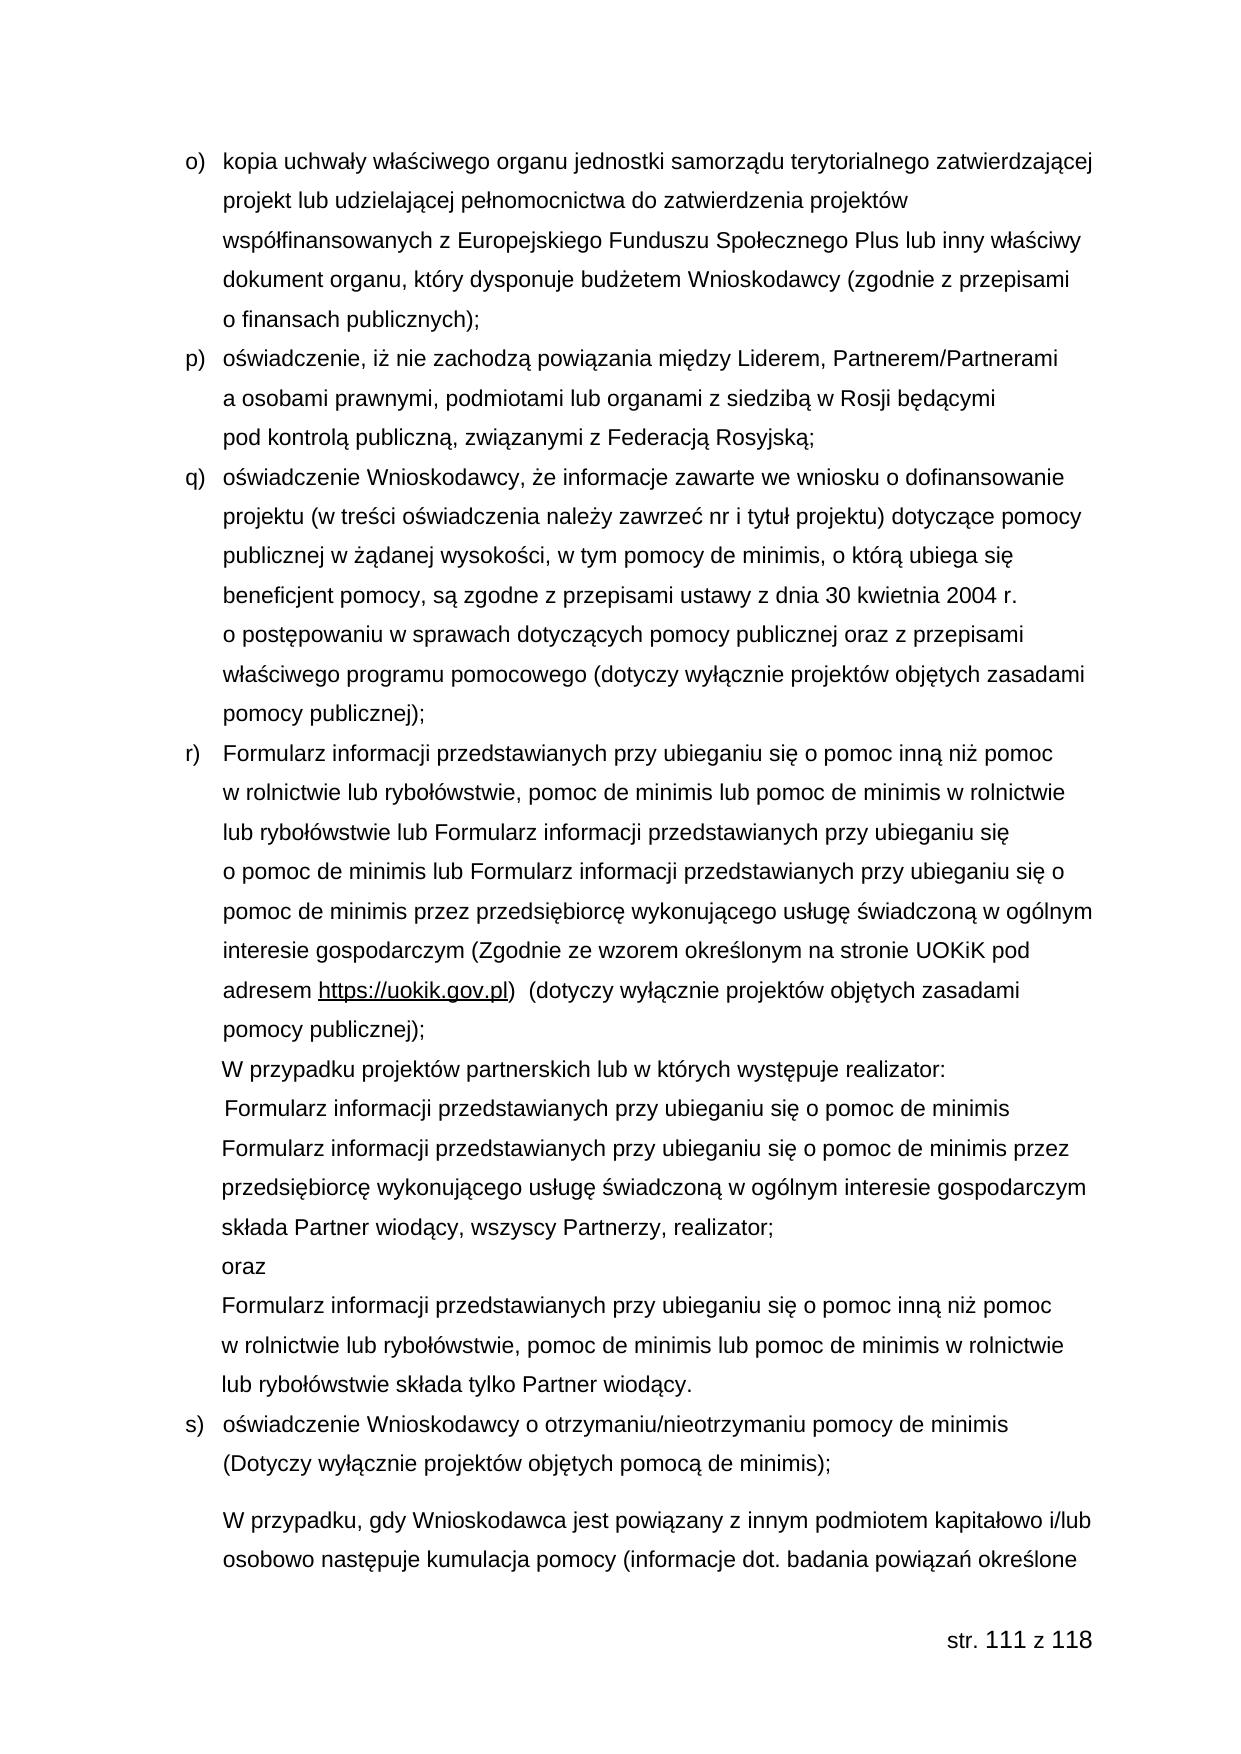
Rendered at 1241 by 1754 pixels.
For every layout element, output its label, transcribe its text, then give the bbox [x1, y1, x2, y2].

text W przypadku projektów partnerskich lub w których występuje realizator: [192, 1056, 1093, 1082]
list oświadczenie, iż nie zachodzą powiązania między Liderem, Partnerem/Partnerami a osobami prawnymi, podmiotami lub organami z siedzibą w Rosji będącymi pod kontrolą publiczną, związanymi z Federacją Rosyjską; [185, 345, 1093, 450]
list Formularz informacji przedstawianych przy ubieganiu się o pomoc inną niż pomoc w rolnictwie lub rybołówstwie, pomoc de minimis lub pomoc de minimis w rolnictwie lub rybołówstwie lub Formularz informacji przedstawianych przy ubieganiu się o pomoc de minimis lub Formularz informacji przedstawianych przy ubieganiu się o pomoc de minimis przez przedsiębiorcę wykonującego usługę świadczoną w ogólnym interesie gospodarczym (Zgodnie ze wzorem określonym na stronie UOKiK pod adresem https://uokik.gov.pl) (dotyczy wyłącznie projektów objętych zasadami pomocy publicznej); [185, 740, 1093, 1042]
text Formularz informacji przedstawianych przy ubieganiu się o pomoc de minimis [148, 1095, 1093, 1121]
list składa Partner wiodący, wszyscy Partnerzy, realizator; [221, 1213, 1093, 1240]
list kopia uchwały właściwego organu jednostki samorządu terytorialnego zatwierdzającej projekt lub udzielającej pełnomocnictwa do zatwierdzenia projektów współfinansowanych z Europejskiego Funduszu Społecznego Plus lub inny właściwy dokument organu, który dysponuje budżetem Wnioskodawcy (zgodnie z przepisami o finansach publicznych); [185, 148, 1093, 332]
list oraz [221, 1253, 1093, 1279]
list oświadczenie Wnioskodawcy o otrzymaniu/nieotrzymaniu pomocy de minimis (Dotyczy wyłącznie projektów objętych pomocą de minimis); [185, 1411, 1093, 1477]
list oświadczenie Wnioskodawcy, że informacje zawarte we wniosku o dofinansowanie projektu (w treści oświadczenia należy zawrzeć nr i tytuł projektu) dotyczące pomocy publicznej w żądanej wysokości, w tym pomocy de minimis, o którą ubiega się beneficjent pomocy, są zgodne z przepisami ustawy z dnia 30 kwietnia 2004 r. o postępowaniu w sprawach dotyczących pomocy publicznej oraz z przepisami właściwego programu pomocowego (dotyczy wyłącznie projektów objętych zasadami pomocy publicznej); [185, 463, 1093, 727]
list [223, 1507, 1093, 1572]
list Formularz informacji przedstawianych przy ubieganiu się o pomoc inną niż pomoc w rolnictwie lub rybołówstwie, pomoc de minimis lub pomoc de minimis w rolnictwie lub rybołówstwie składa tylko Partner wiodący. [221, 1292, 1093, 1398]
list Formularz informacji przedstawianych przy ubieganiu się o pomoc de minimis przez przedsiębiorcę wykonującego usługę świadczoną w ogólnym interesie gospodarczym [221, 1134, 1093, 1200]
